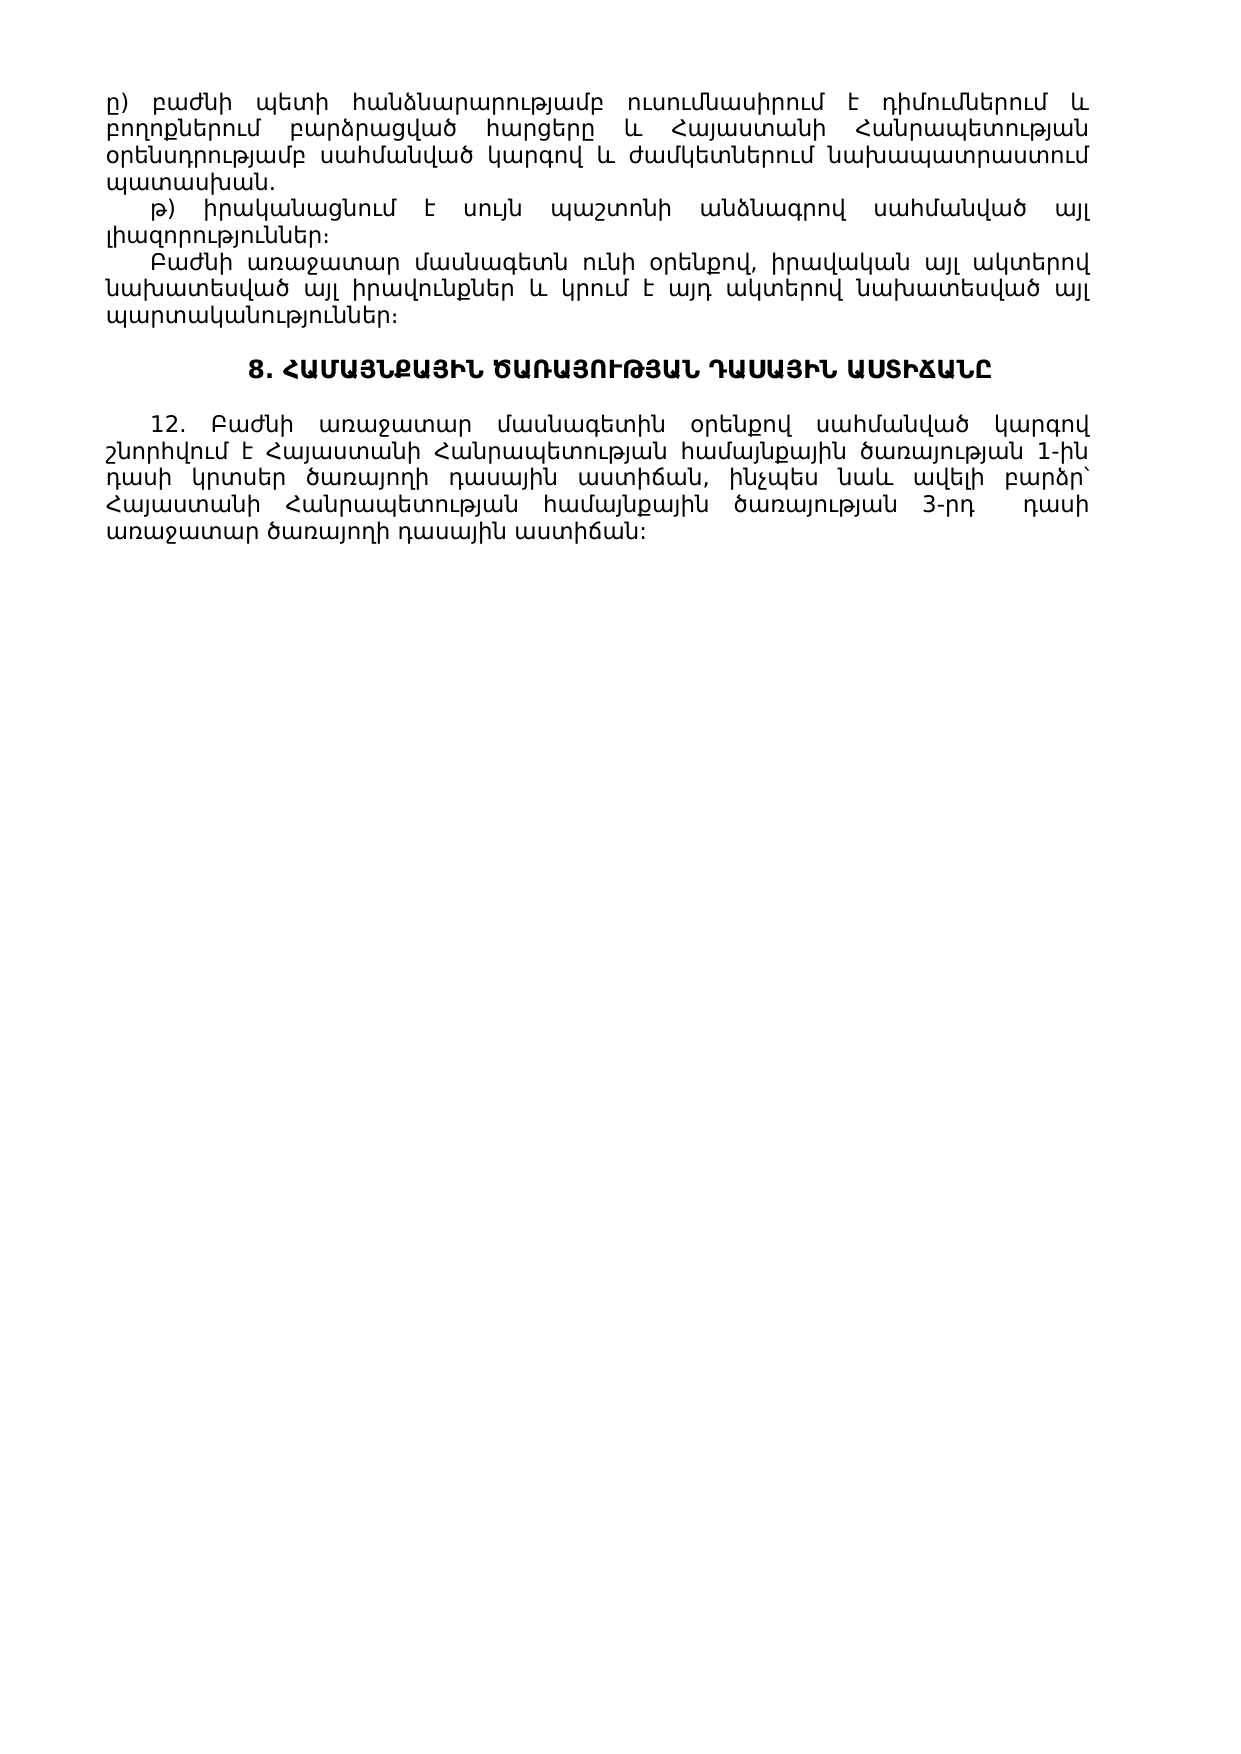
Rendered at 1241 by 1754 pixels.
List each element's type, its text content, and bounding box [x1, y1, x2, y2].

text 8. ՀԱՄԱՅՆՔԱՅԻՆ ԾԱՌԱՅՈՒԹՅԱՆ ԴԱՍԱՅԻՆ ԱՍՏԻՃԱՆԸ [106, 355, 1090, 384]
text թ) իրականացնում է սույն պաշտոնի անձնագրով սահմանված այլ լիազորություններ։ [106, 195, 1090, 249]
text Բաժնի առաջատար մասնագետն ունի oրենքով, իրավական այլ ակտերով նախատեսված այլ իրավունքներ և կրում է այդ ակտերով նախատեսված այլ պարտականություններ։ [106, 249, 1090, 329]
text 12. Բաժնի առաջատար մասնագետին օրենքով սահմանված կարգով շնորհվում է Հայաստանի Հանրապետության համայնքային ծառայության 1-ին դասի կրտսեր ծառայողի դասային աստիճան, ինչպես նաև ավելի բարձր՝ Հայաստանի Հանրապետության համայնքային ծառայության 3-րդ դասի առաջատար ծառայողի դասային աստիճան: [106, 411, 1090, 544]
text ը) բաժնի պետի հանձնարարությամբ ուսումնասիրում է դիմումներում և բողոքներում բարձրացված հարցերը և Հայաստանի Հանրապետության օրենսդրությամբ սահմանված կարգով և ժամկետներում նախապատրաստում պատասխան. [106, 89, 1090, 195]
